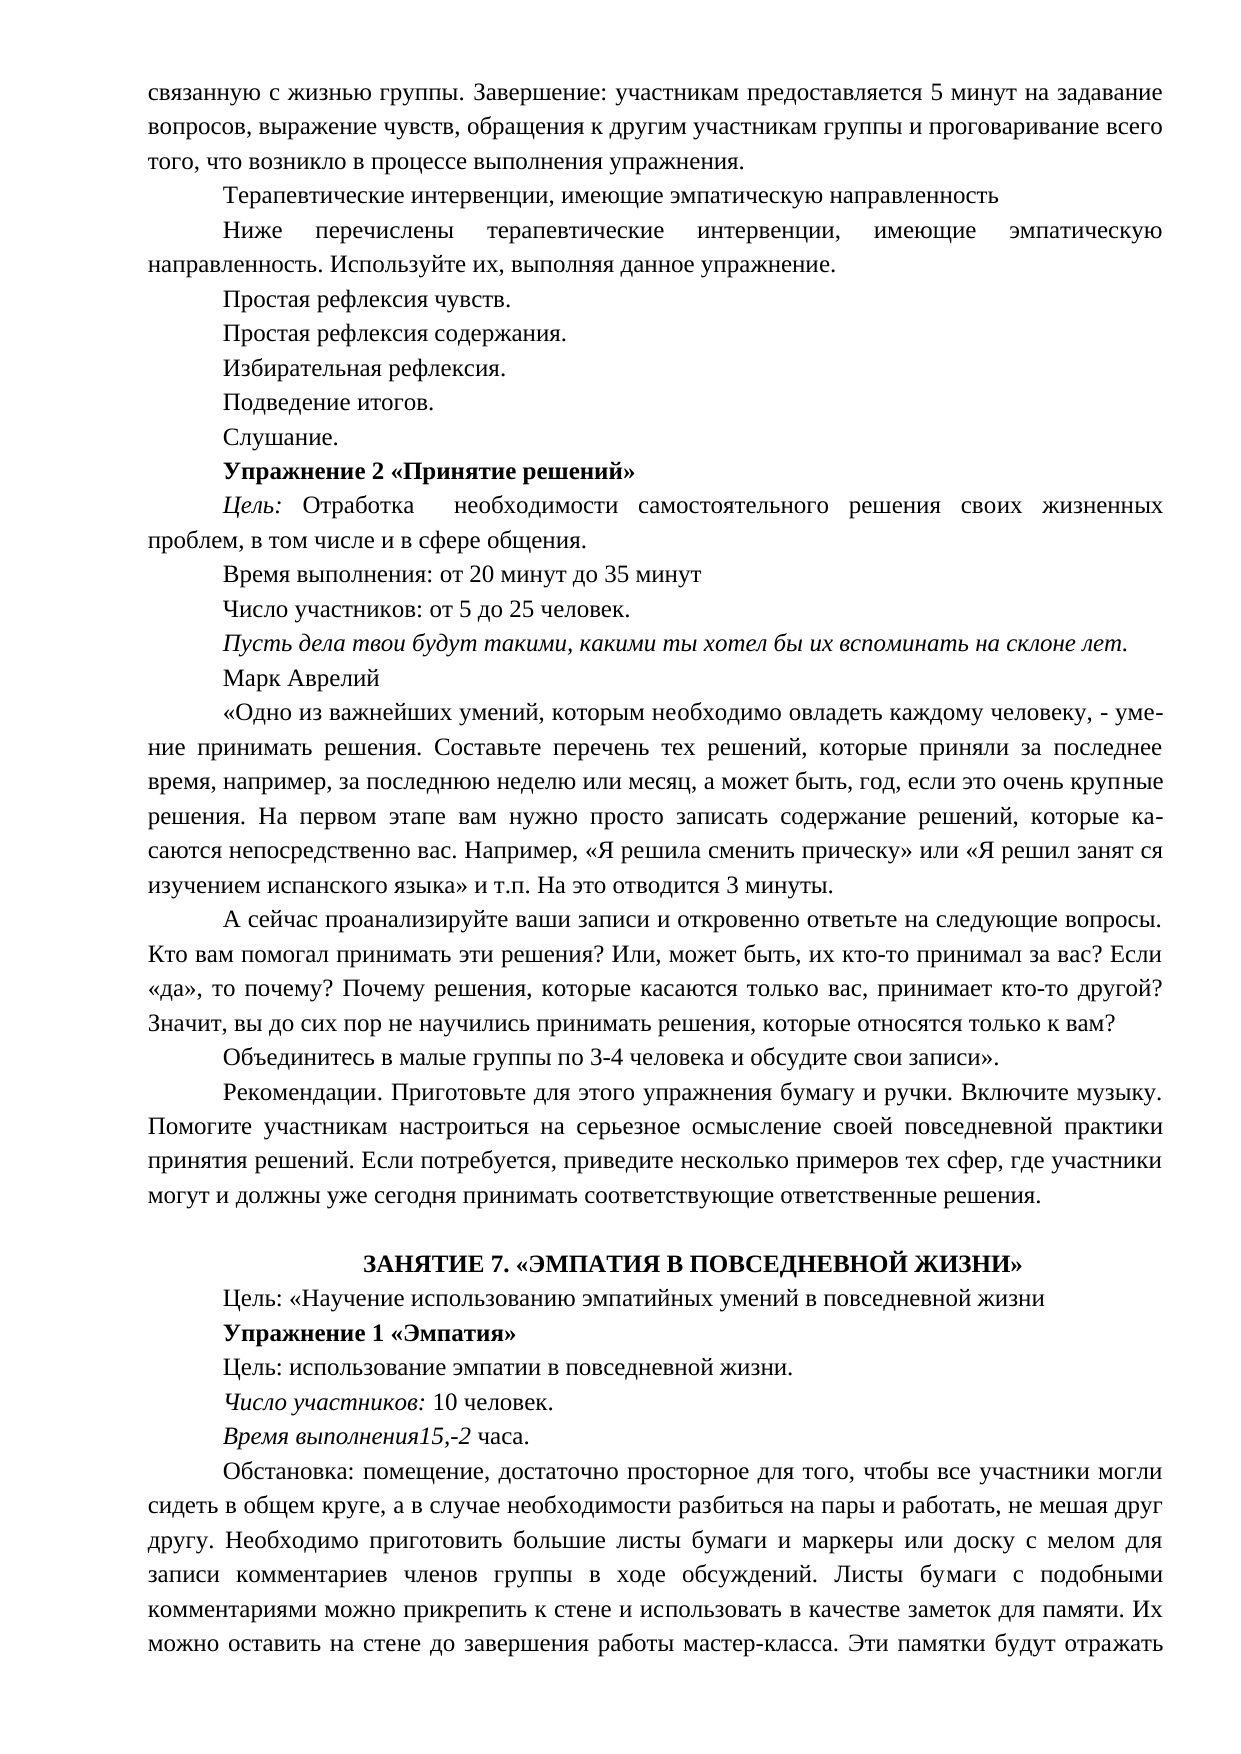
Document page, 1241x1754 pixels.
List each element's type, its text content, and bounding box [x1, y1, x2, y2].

text ЗАНЯТИЕ 7. «ЭМПАТИЯ В ПОВСЕДНЕВНОЙ ЖИЗНИ» [148, 1249, 1163, 1278]
text Время выполнения: от 20 минут до 35 минут [148, 559, 1163, 588]
text Простая рефлексия чувств. [148, 284, 1163, 312]
text Упражнение 1 «Эмпатия» [148, 1318, 1163, 1347]
text Число участников: 10 человек. [148, 1387, 1163, 1416]
text А сейчас проанализируйте ваши записи и откровенно ответьте на следующие вопросы. Кто вам помогал принимать эти решения? Или, может быть, их кто-то принимал за вас? Если «да», то почему? Почему решения, которые касаются только вас, принимает кто-то другой? Значит, вы до сих пор не научились принимать решения, которые относятся только к вам? [148, 904, 1163, 1036]
text Пусть дела твои будут такими, какими ты хотел бы их вспоминать на склоне лет. [148, 628, 1163, 657]
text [148, 77, 1163, 174]
text Упражнение 2 «Принятие решений» [148, 456, 1163, 485]
text Цель: Отработка необходимости самостоятельного решения своих жизненных проблем, в том числе и в сфере общения. [148, 491, 1163, 554]
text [148, 1456, 1163, 1657]
text Объединитесь в малые группы по 3-4 человека и обсудите свои записи». [148, 1042, 1163, 1071]
text Цель: использование эмпатии в повседневной жизни. [148, 1352, 1163, 1381]
text Цель: «Научение использованию эмпатийных умений в повседневной жизни [148, 1283, 1163, 1312]
text Подведение итогов. [148, 387, 1163, 416]
text Время выполнения15,-2 часа. [148, 1421, 1163, 1450]
text Простая рефлексия содержания. [148, 318, 1163, 347]
text Терапевтические интервенции, имеющие эмпатическую направленность [148, 180, 1163, 209]
text Рекомендации. Приготовьте для этого упражнения бумагу и ручки. Включите музыку. Помогите участникам настроиться на серьезное осмысление своей повседневной практики принятия решений. Если потребуется, приведите несколько примеров тех сфер, где участники могут и должны уже сегодня принимать соответствующие ответственные решения. [148, 1077, 1163, 1209]
text Слушание. [148, 422, 1163, 450]
text Число участников: от 5 до 25 человек. [148, 594, 1163, 623]
text «Одно из важнейших умений, которым необходимо овладеть каждому человеку, - умение принимать решения. Составьте перечень тех решений, которые приняли за последнее время, например, за последнюю неделю или месяц, а может быть, год, если это очень крупные решения. На первом этапе вам нужно просто записать содержание решений, которые касаются непосредственно вас. Например, «Я решила сменить прическу» или «Я решил занят ся изучением испанского языка» и т.п. На это отводится 3 минуты. [148, 697, 1163, 898]
text Ниже перечислены терапевтические интервенции, имеющие эмпатическую направленность. Используйте их, выполняя данное упражнение. [148, 215, 1163, 278]
text Марк Аврелий [148, 663, 1163, 692]
text Избирательная рефлексия. [148, 353, 1163, 381]
